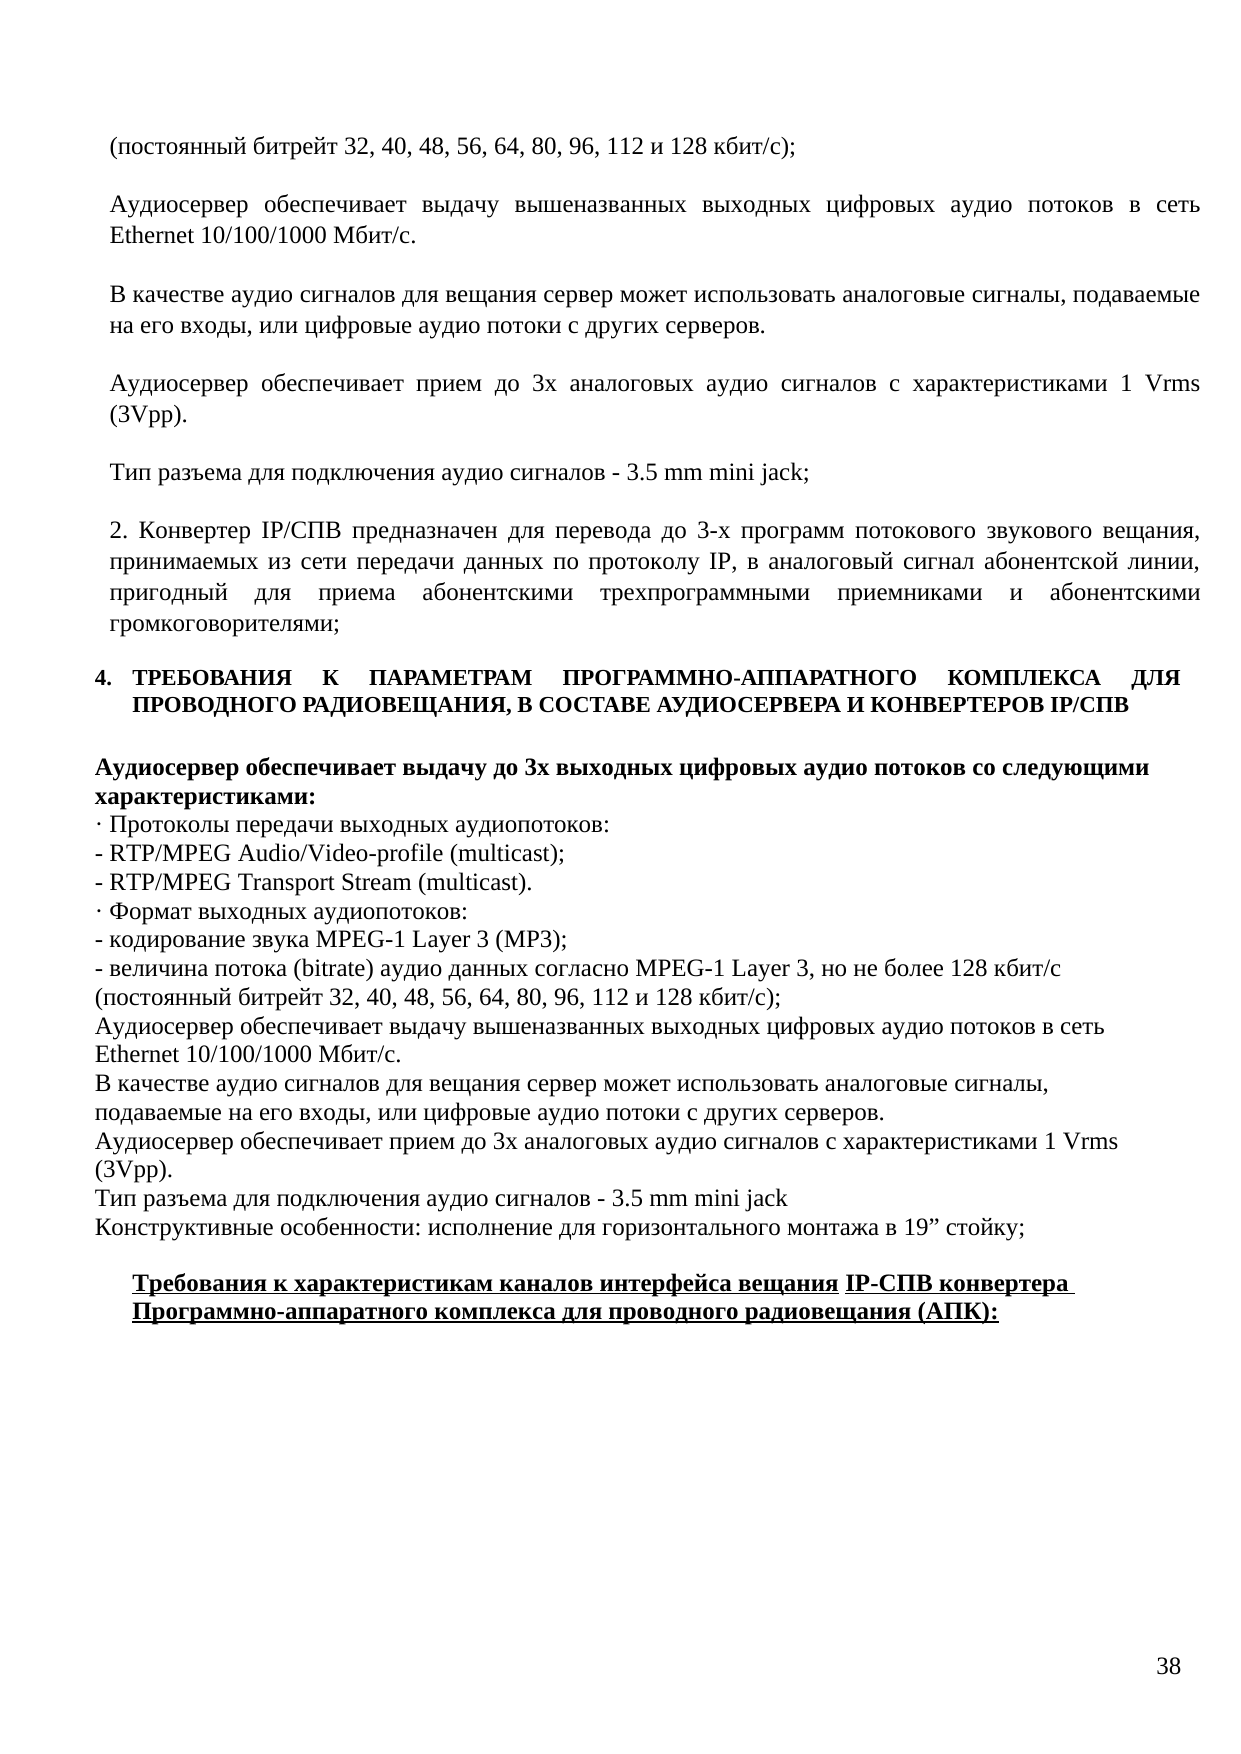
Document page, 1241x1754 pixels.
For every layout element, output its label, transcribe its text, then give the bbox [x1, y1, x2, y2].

text · Формат выходных аудиопотоков: [94, 896, 1181, 924]
text (постоянный битрейт 32, 40, 48, 56, 64, 80, 96, 112 и 128 кбит/с); [109, 131, 1201, 160]
text - RTP/MPEG Audio/Video-profile (multicast); [94, 838, 1181, 867]
text В качестве аудио сигналов для вещания сервер может использовать аналоговые сигналы, подаваемые на его входы, или цифровые аудио потоки с других серверов. [94, 1068, 1181, 1126]
text Требования к характеристикам каналов интерфейса вещания IP-СПВ конвертера Программно-аппаратного комплекса для проводного радиовещания (АПК): [132, 1268, 1181, 1325]
text 2. Конвертер IP/СПВ предназначен для перевода до 3-х программ потокового звукового вещания, принимаемых из сети передачи данных по протоколу IP, в аналоговый сигнал абонентской линии, пригодный для приема абонентскими трехпрограммными приемниками и абонентскими громкоговорителями; [109, 515, 1201, 637]
text Тип разъема для подключения аудио сигналов - 3.5 mm mini jack [94, 1183, 1181, 1212]
text - кодирование звука MPEG-1 Layer 3 (MP3); [94, 924, 1181, 953]
text Аудиосервер обеспечивает прием до 3х аналоговых аудио сигналов с характеристиками 1 Vrms (3Vpp). [109, 368, 1201, 428]
text (постоянный битрейт 32, 40, 48, 56, 64, 80, 96, 112 и 128 кбит/с); [94, 982, 1181, 1011]
text Аудиосервер обеспечивает выдачу вышеназванных выходных цифровых аудио потоков в сеть Ethernet 10/100/1000 Мбит/с. [94, 1011, 1181, 1068]
text - величина потока (bitrate) аудио данных согласно MPEG-1 Layer 3, но не более 128 кбит/с [94, 953, 1181, 982]
text Аудиосервер обеспечивает выдачу до 3х выходных цифровых аудио потоков со следующими характеристиками: [94, 752, 1181, 809]
text · Протоколы передачи выходных аудиопотоков: [94, 809, 1181, 838]
text Аудиосервер обеспечивает прием до 3х аналоговых аудио сигналов с характеристиками 1 Vrms (3Vpp). [94, 1126, 1181, 1183]
text Аудиосервер обеспечивает выдачу вышеназванных выходных цифровых аудио потоков в сеть Ethernet 10/100/1000 Мбит/с. [109, 189, 1201, 249]
text - RTP/MPEG Transport Stream (multicast). [94, 867, 1181, 896]
text Конструктивные особенности: исполнение для горизонтального монтажа в 19” стойку; [94, 1212, 1181, 1241]
list Требования к параметрам Программно-аппаратного комплекса для проводного радиовещания, в составе аудиосервера и конвертеров IP/СПВ [94, 664, 1181, 717]
text В качестве аудио сигналов для вещания сервер может использовать аналоговые сигналы, подаваемые на его входы, или цифровые аудио потоки с других серверов. [109, 279, 1201, 338]
text Тип разъема для подключения аудио сигналов - 3.5 mm mini jack; [109, 457, 1201, 486]
